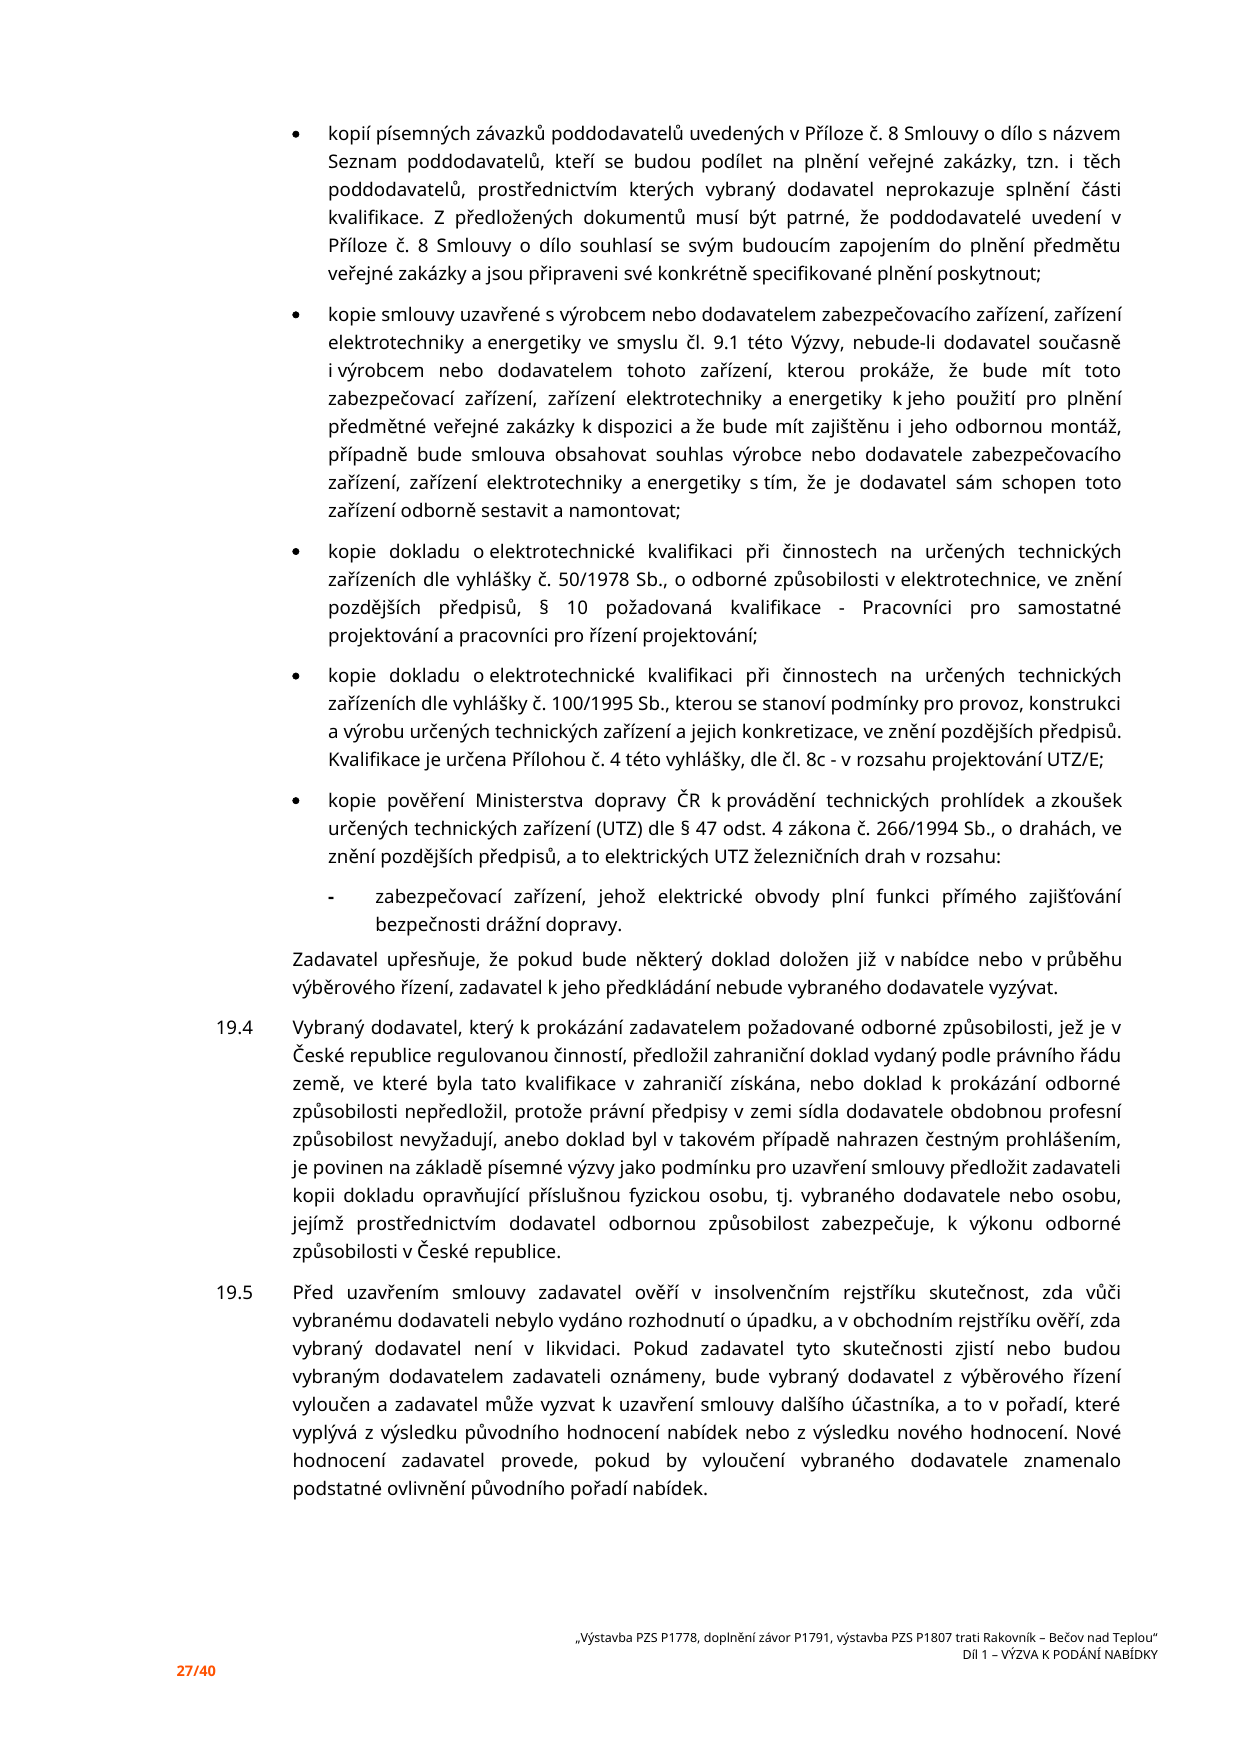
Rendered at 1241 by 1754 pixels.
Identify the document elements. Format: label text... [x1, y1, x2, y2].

text kopie dokladu o elektrotechnické kvalifikaci při činnostech na určených technických zařízeních dle vyhlášky č. 100/1995 Sb., kterou se stanoví podmínky pro provoz, konstrukci a výrobu určených technických zařízení a jejich konkretizace, ve znění pozdějších předpisů. Kvalifikace je určena Přílohou č. 4 této vyhlášky, dle čl. 8c - v rozsahu projektování UTZ/E; [292, 662, 1122, 772]
text Vybraný dodavatel, který k prokázání zadavatelem požadované odborné způsobilosti, jež je v České republice regulovanou činností, předložil zahraniční doklad vydaný podle právního řádu země, ve které byla tato kvalifikace v zahraničí získána, nebo doklad k prokázání odborné způsobilosti nepředložil, protože právní předpisy v zemi sídla dodavatele obdobnou profesní způsobilost nevyžadují, anebo doklad byl v takovém případě nahrazen čestným prohlášením, je povinen na základě písemné výzvy jako podmínku pro uzavření smlouvy předložit zadavateli kopii dokladu opravňující příslušnou fyzickou osobu, tj. vybraného dodavatele nebo osobu, jejímž prostřednictvím dodavatel odbornou způsobilost zabezpečuje, k výkonu odborné způsobilosti v České republice. [216, 1014, 1122, 1264]
text kopie pověření Ministerstva dopravy ČR k provádění technických prohlídek a zkoušek určených technických zařízení (UTZ) dle § 47 odst. 4 zákona č. 266/1994 Sb., o drahách, ve znění pozdějších předpisů, a to elektrických UTZ železničních drah v rozsahu: [292, 787, 1122, 869]
text Před uzavřením smlouvy zadavatel ověří v insolvenčním rejstříku skutečnost, zda vůči vybranému dodavateli nebylo vydáno rozhodnutí o úpadku, a v obchodním rejstříku ověří, zda vybraný dodavatel není v likvidaci. Pokud zadavatel tyto skutečnosti zjistí nebo budou vybraným dodavatelem zadavateli oznámeny, bude vybraný dodavatel z výběrového řízení vyloučen a zadavatel může vyzvat k uzavření smlouvy dalšího účastníka, a to v pořadí, které vyplývá z výsledku původního hodnocení nabídek nebo z výsledku nového hodnocení. Nové hodnocení zadavatel provede, pokud by vyloučení vybraného dodavatele znamenalo podstatné ovlivnění původního pořadí nabídek. [216, 1279, 1122, 1501]
text kopie smlouvy uzavřené s výrobcem nebo dodavatelem zabezpečovacího zařízení, zařízení elektrotechniky a energetiky ve smyslu čl. 9.1 této Výzvy, nebude-li dodavatel současně i výrobcem nebo dodavatelem tohoto zařízení, kterou prokáže, že bude mít toto zabezpečovací zařízení, zařízení elektrotechniky a energetiky k jeho použití pro plnění předmětné veřejné zakázky k dispozici a že bude mít zajištěnu i jeho odbornou montáž, případně bude smlouva obsahovat souhlas výrobce nebo dodavatele zabezpečovacího zařízení, zařízení elektrotechniky a energetiky s tím, že je dodavatel sám schopen toto zařízení odborně sestavit a namontovat; [292, 301, 1122, 523]
text zabezpečovací zařízení, jehož elektrické obvody plní funkci přímého zajišťování bezpečnosti drážní dopravy. [328, 884, 1122, 937]
text Zadavatel upřesňuje, že pokud bude některý doklad doložen již v nabídce nebo v průběhu výběrového řízení, zadavatel k jeho předkládání nebude vybraného dodavatele vyzývat. [292, 946, 1122, 999]
text kopie dokladu o elektrotechnické kvalifikaci při činnostech na určených technických zařízeních dle vyhlášky č. 50/1978 Sb., o odborné způsobilosti v elektrotechnice, ve znění pozdějších předpisů, § 10 požadovaná kvalifikace - Pracovníci pro samostatné projektování a pracovníci pro řízení projektování; [292, 538, 1122, 647]
text kopií písemných závazků poddodavatelů uvedených v Příloze č. 8 Smlouvy o dílo s názvem Seznam poddodavatelů, kteří se budou podílet na plnění veřejné zakázky, tzn. i těch poddodavatelů, prostřednictvím kterých vybraný dodavatel neprokazuje splnění části kvalifikace. Z předložených dokumentů musí být patrné, že poddodavatelé uvedení v Příloze č. 8 Smlouvy o dílo souhlasí se svým budoucím zapojením do plnění předmětu veřejné zakázky a jsou připraveni své konkrétně specifikované plnění poskytnout; [292, 121, 1122, 286]
